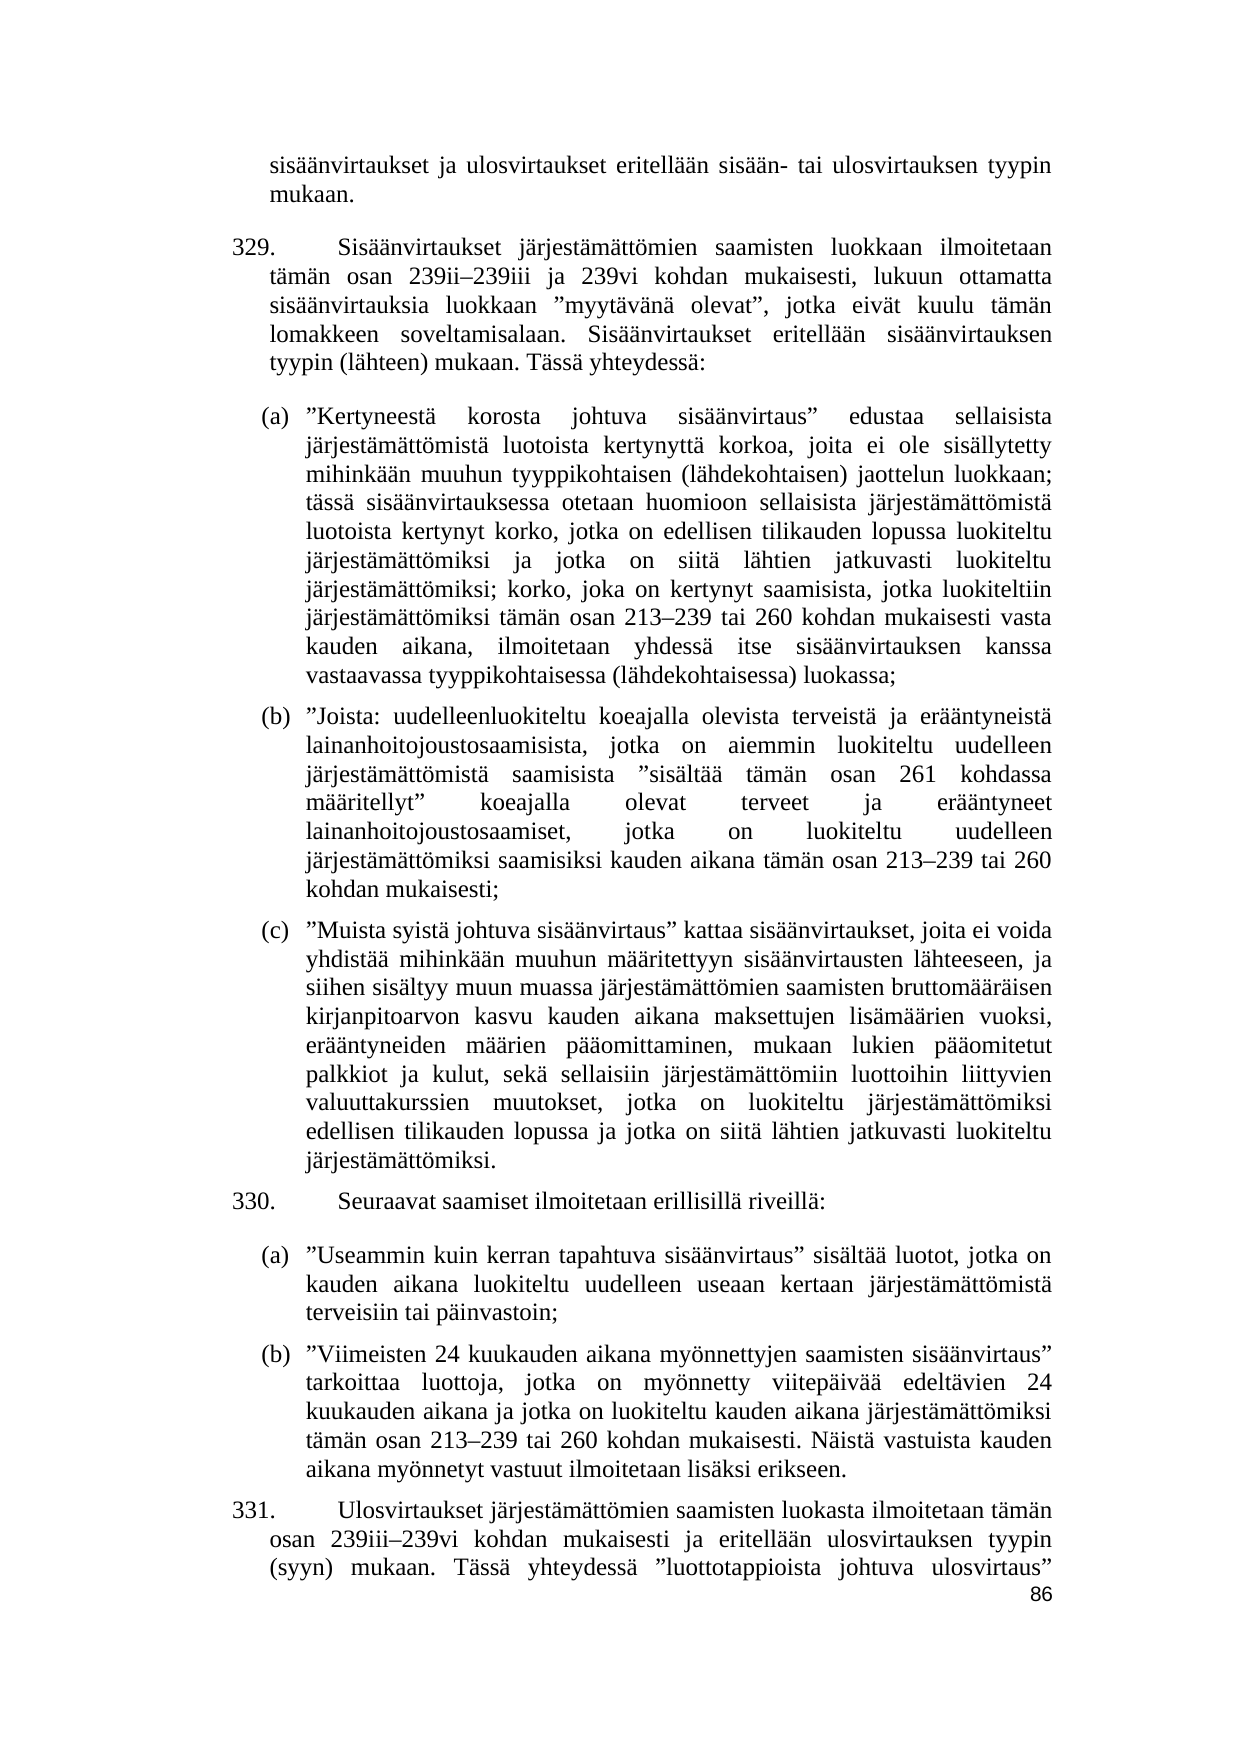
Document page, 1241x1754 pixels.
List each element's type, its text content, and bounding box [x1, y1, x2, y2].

list ”Muista syistä johtuva sisäänvirtaus” kattaa sisäänvirtaukset, joita ei voida yhdistää mihinkään muuhun määritettyyn sisäänvirtausten lähteeseen, ja siihen sisältyy muun muassa järjestämättömien saamisten bruttomääräisen kirjanpitoarvon kasvu kauden aikana maksettujen lisämäärien vuoksi, erääntyneiden määrien pääomittaminen, mukaan lukien pääomitetut palkkiot ja kulut, sekä sellaisiin järjestämättömiin luottoihin liittyvien valuuttakurssien muutokset, jotka on luokiteltu järjestämättömiksi edellisen tilikauden lopussa ja jotka on siitä lähtien jatkuvasti luokiteltu järjestämättömiksi. [261, 915, 1053, 1174]
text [232, 1495, 1053, 1581]
list ”Useammin kuin kerran tapahtuva sisäänvirtaus” sisältää luotot, jotka on kauden aikana luokiteltu uudelleen useaan kertaan järjestämättömistä terveisiin tai päinvastoin; [261, 1240, 1053, 1326]
list ”Kertyneestä korosta johtuva sisäänvirtaus” edustaa sellaisista järjestämättömistä luotoista kertynyttä korkoa, joita ei ole sisällytetty mihinkään muuhun tyyppikohtaisen (lähdekohtaisen) jaottelun luokkaan; tässä sisäänvirtauksessa otetaan huomioon sellaisista järjestämättömistä luotoista kertynyt korko, jotka on edellisen tilikauden lopussa luokiteltu järjestämättömiksi ja jotka on siitä lähtien jatkuvasti luokiteltu järjestämättömiksi; korko, joka on kertynyt saamisista, jotka luokiteltiin järjestämättömiksi tämän osan 213–239 tai 260 kohdan mukaisesti vasta kauden aikana, ilmoitetaan yhdessä itse sisäänvirtauksen kanssa vastaavassa tyyppikohtaisessa (lähdekohtaisessa) luokassa; [261, 401, 1053, 689]
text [232, 150, 1053, 207]
list ”Viimeisten 24 kuukauden aikana myönnettyjen saamisten sisäänvirtaus” tarkoittaa luottoja, jotka on myönnetty viitepäivää edeltävien 24 kuukauden aikana ja jotka on luokiteltu kauden aikana järjestämättömiksi tämän osan 213–239 tai 260 kohdan mukaisesti. Näistä vastuista kauden aikana myönnetyt vastuut ilmoitetaan lisäksi erikseen. [261, 1339, 1053, 1482]
text Seuraavat saamiset ilmoitetaan erillisillä riveillä: [232, 1186, 1053, 1215]
list ”Joista: uudelleenluokiteltu koeajalla olevista terveistä ja erääntyneistä lainanhoitojoustosaamisista, jotka on aiemmin luokiteltu uudelleen järjestämättömistä saamisista ”sisältää tämän osan 261 kohdassa määritellyt” koeajalla olevat terveet ja erääntyneet lainanhoitojoustosaamiset, jotka on luokiteltu uudelleen järjestämättömiksi saamisiksi kauden aikana tämän osan 213–239 tai 260 kohdan mukaisesti; [261, 701, 1053, 902]
text Sisäänvirtaukset järjestämättömien saamisten luokkaan ilmoitetaan tämän osan 239ii–239iii ja 239vi kohdan mukaisesti, lukuun ottamatta sisäänvirtauksia luokkaan ”myytävänä olevat”, jotka eivät kuulu tämän lomakkeen soveltamisalaan. Sisäänvirtaukset eritellään sisäänvirtauksen tyypin (lähteen) mukaan. Tässä yhteydessä: [232, 232, 1053, 376]
